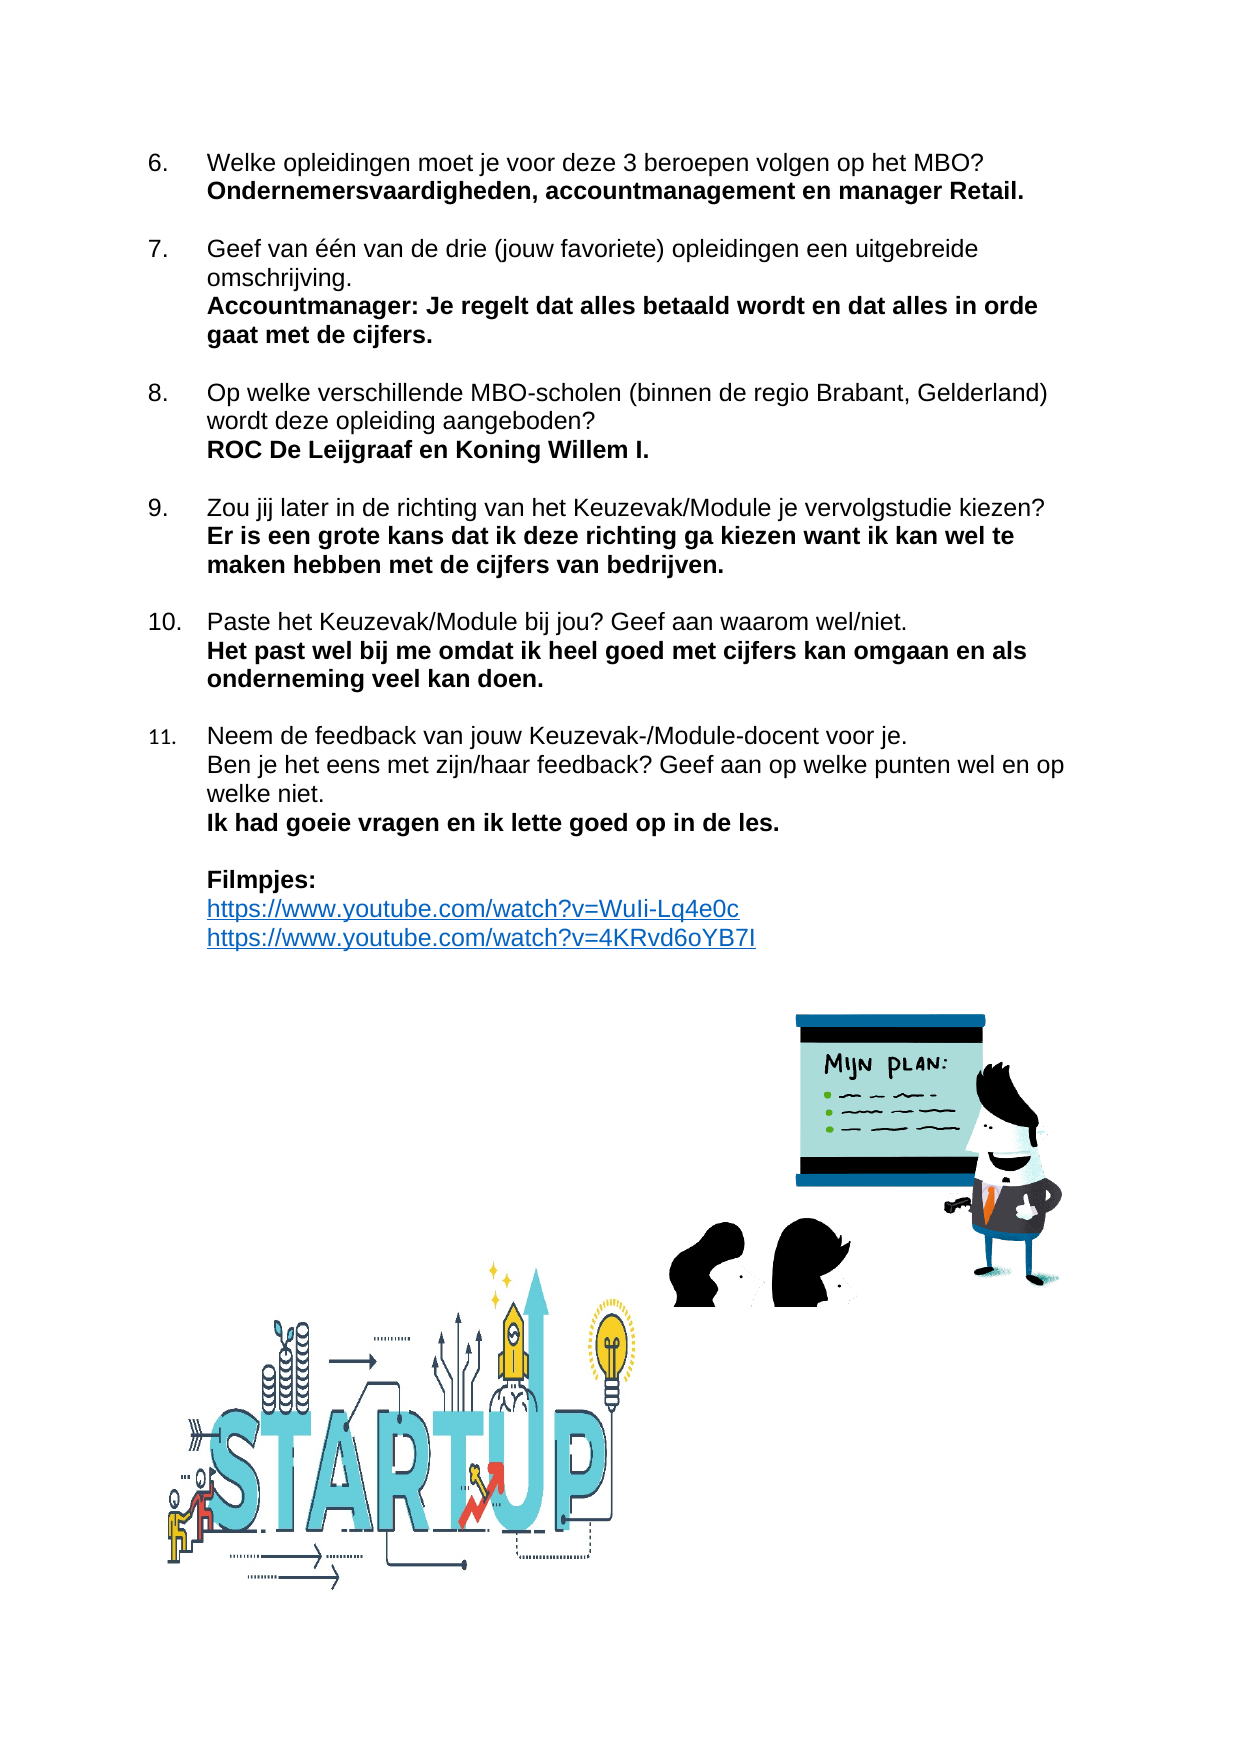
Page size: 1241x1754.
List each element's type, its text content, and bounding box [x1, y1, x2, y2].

list Zou jij later in de richting van het Keuzevak/Module je vervolgstudie kiezen? [148, 493, 1093, 521]
list Geef van één van de drie (jouw favoriete) opleidingen een uitgebreide omschrijving. Accountmanager: Je regelt dat alles betaald wordt en dat alles in orde gaat met de cijfers. [148, 234, 1093, 349]
list Filmpjes: [207, 865, 1093, 894]
list Er is een grote kans dat ik deze richting ga kiezen want ik kan wel te maken hebben met de cijfers van bedrijven. [207, 521, 1093, 607]
list Welke opleidingen moet je voor deze 3 beroepen volgen op het MBO? Ondernemersvaardigheden, accountmanagement en manager Retail. [148, 148, 1093, 205]
list Het past wel bij me omdat ik heel goed met cijfers kan omgaan en als onderneming veel kan doen. [207, 636, 1093, 721]
list Op welke verschillende MBO-scholen (binnen de regio Brabant, Gelderland) wordt deze opleiding aangeboden? ROC De Leijgraaf en Koning Willem I. [148, 378, 1093, 464]
list https://www.youtube.com/watch?v=WuIi-Lq4e0c https://www.youtube.com/watch?v=4KRvd6oYB7I [207, 894, 1093, 979]
list Neem de feedback van jouw Keuzevak-/Module-docent voor je. Ben je het eens met zijn/haar feedback? Geef aan op welke punten wel en op welke niet. [148, 721, 1093, 808]
picture [147, 991, 1093, 1605]
list Ik had goeie vragen en ik lette goed op in de les. [207, 808, 1093, 837]
list Paste het Keuzevak/Module bij jou? Geef aan waarom wel/niet. [148, 607, 1093, 636]
